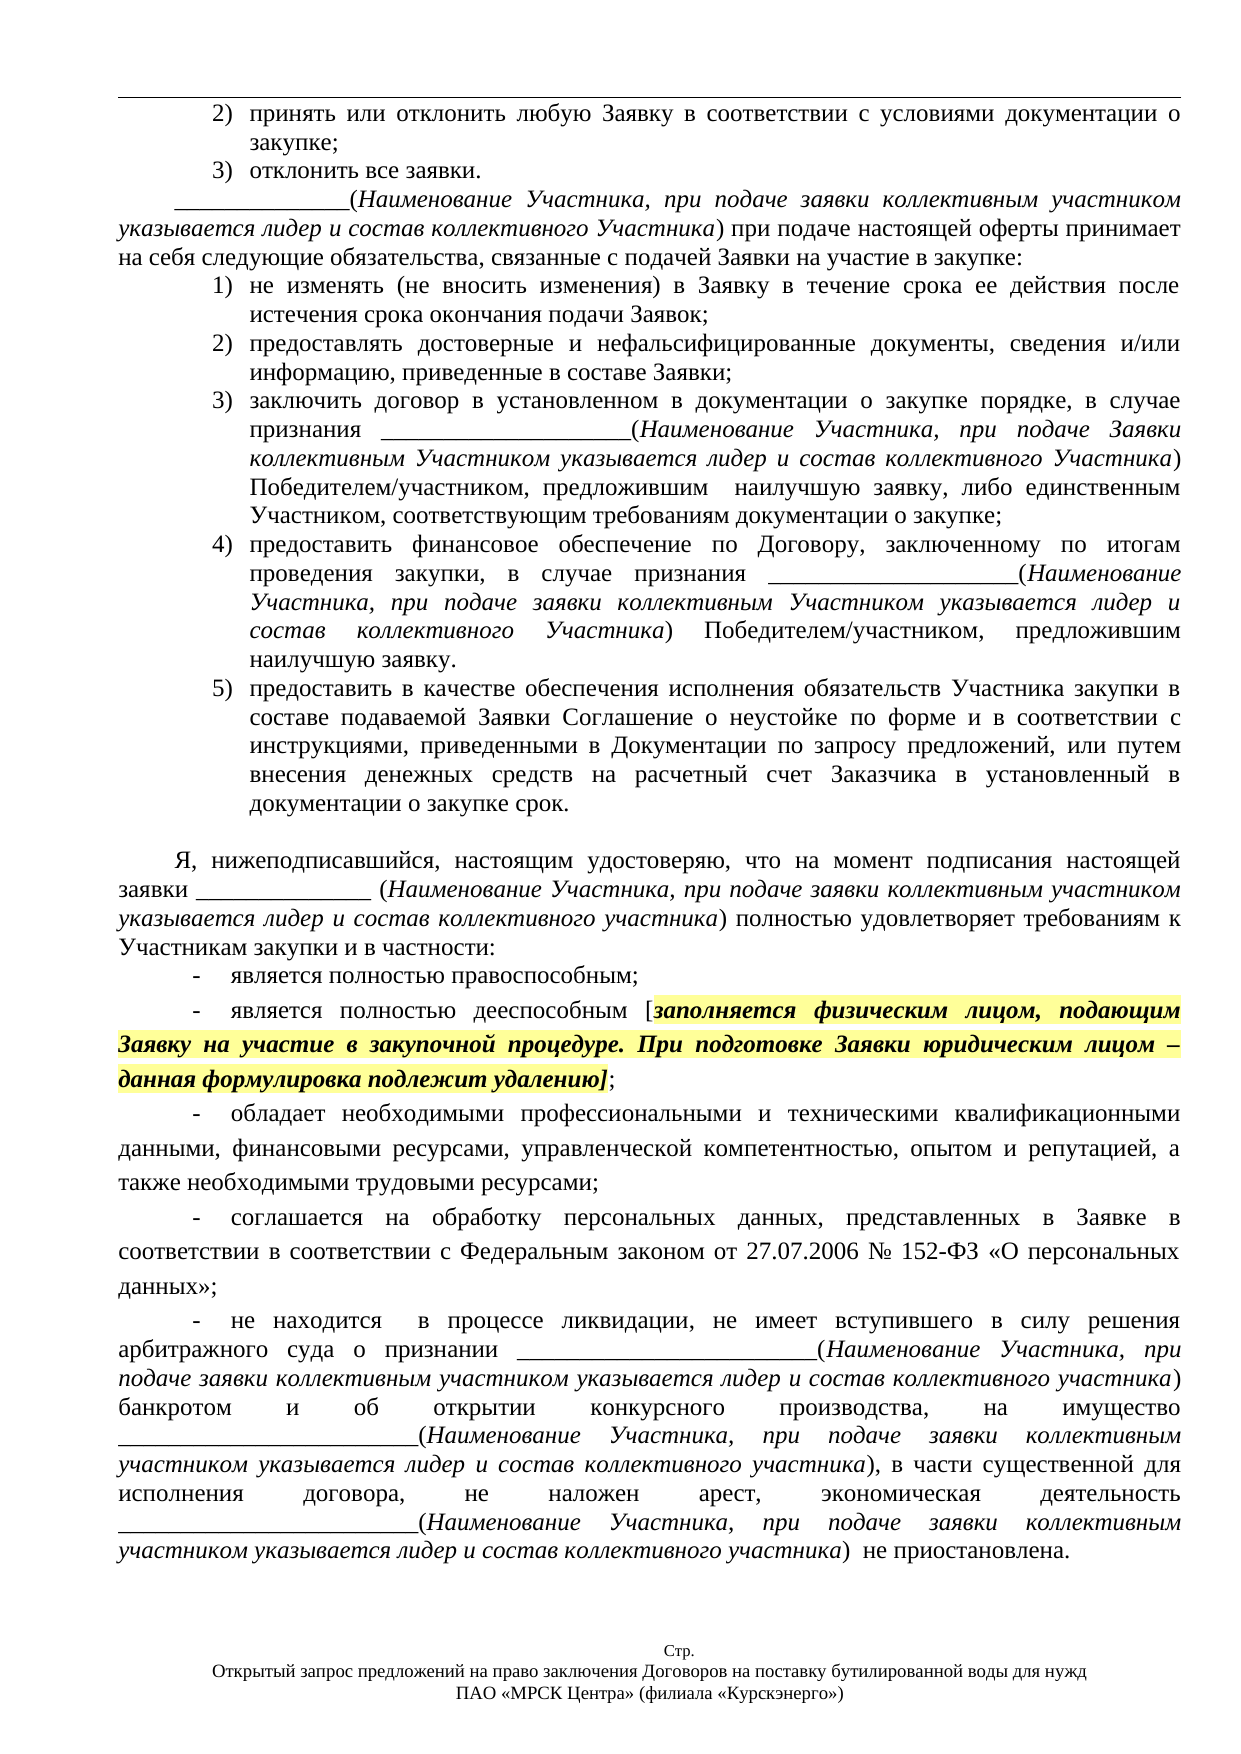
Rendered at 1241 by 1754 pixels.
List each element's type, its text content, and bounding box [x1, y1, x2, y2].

list не находится в процессе ликвидации, не имеет вступившего в силу решения арбитражного суда о признании ________________________(Наименование Участника, при подаче заявки коллективным участником указывается лидер и состав коллективного участника) банкротом и об открытии конкурсного производства, на имущество ________________________(Наименование Участника, при подаче заявки коллективным участником указывается лидер и состав коллективного участника), в части существенной для исполнения договора, не наложен арест, экономическая деятельность ________________________(Наименование Участника, при подаче заявки коллективным участником указывается лидер и состав коллективного участника) не приостановлена. [118, 1305, 1181, 1564]
list предоставить в качестве обеспечения исполнения обязательств Участника закупки в составе подаваемой Заявки Соглашение о неустойке по форме и в соответствии с инструкциями, приведенными в Документации по запросу предложений, или путем внесения денежных средств на расчетный счет Заказчика в установленный в документации о закупке срок. [212, 673, 1181, 817]
list отклонить все заявки. [212, 156, 1181, 184]
list является полностью правоспособным; [118, 961, 1181, 989]
list принять или отклонить любую Заявку в соответствии с условиями документации о закупке; [212, 98, 1181, 156]
list заключить договор в установленном в документации о закупке порядке, в случае признания ____________________(Наименование Участника, при подаче Заявки коллективным Участником указывается лидер и состав коллективного Участника) Победителем/участником, предложившим наилучшую заявку, либо единственным Участником, соответствующим требованиям документации о закупке; [212, 386, 1181, 529]
list предоставить финансовое обеспечение по Договору, заключенному по итогам проведения закупки, в случае признания ____________________(Наименование Участника, при подаче заявки коллективным Участником указывается лидер и состав коллективного Участника) Победителем/участником, предложившим наилучшую заявку. [212, 529, 1181, 673]
text Я, нижеподписавшийся, настоящим удостоверяю, что на момент подписания настоящей заявки ______________ (Наименование Участника, при подаче заявки коллективным участником указывается лидер и состав коллективного участника) полностью удовлетворяет требованиям к Участникам закупки и в частности: [118, 846, 1181, 961]
list не изменять (не вносить изменения) в Заявку в течение срока ее действия после истечения срока окончания подачи Заявок; [212, 271, 1181, 328]
text ______________(Наименование Участника, при подаче заявки коллективным участником указывается лидер и состав коллективного Участника) при подаче настоящей оферты принимает на себя следующие обязательства, связанные с подачей Заявки на участие в закупке: [118, 184, 1181, 271]
list является полностью дееспособным [заполняется физическим лицом, подающим Заявку на участие в закупочной процедуре. При подготовке Заявки юридическим лицом – данная формулировка подлежит удалению]; [118, 1058, 1181, 1093]
list соглашается на обработку персональных данных, представленных в Заявке в соответствии в соответствии с Федеральным законом от 27.07.2006 № 152-ФЗ «О персональных данных»; [118, 1202, 1181, 1299]
list предоставлять достоверные и нефальсифицированные документы, сведения и/или информацию, приведенные в составе Заявки; [212, 328, 1181, 386]
list является полностью дееспособным [заполняется физическим лицом, подающим Заявку на участие в закупочной процедуре. При подготовке Заявки юридическим лицом – данная формулировка подлежит удалению]; [118, 995, 1181, 1030]
list обладает необходимыми профессиональными и техническими квалификационными данными, финансовыми ресурсами, управленческой компетентностью, опытом и репутацией, а также необходимыми трудовыми ресурсами; [118, 1098, 1181, 1196]
